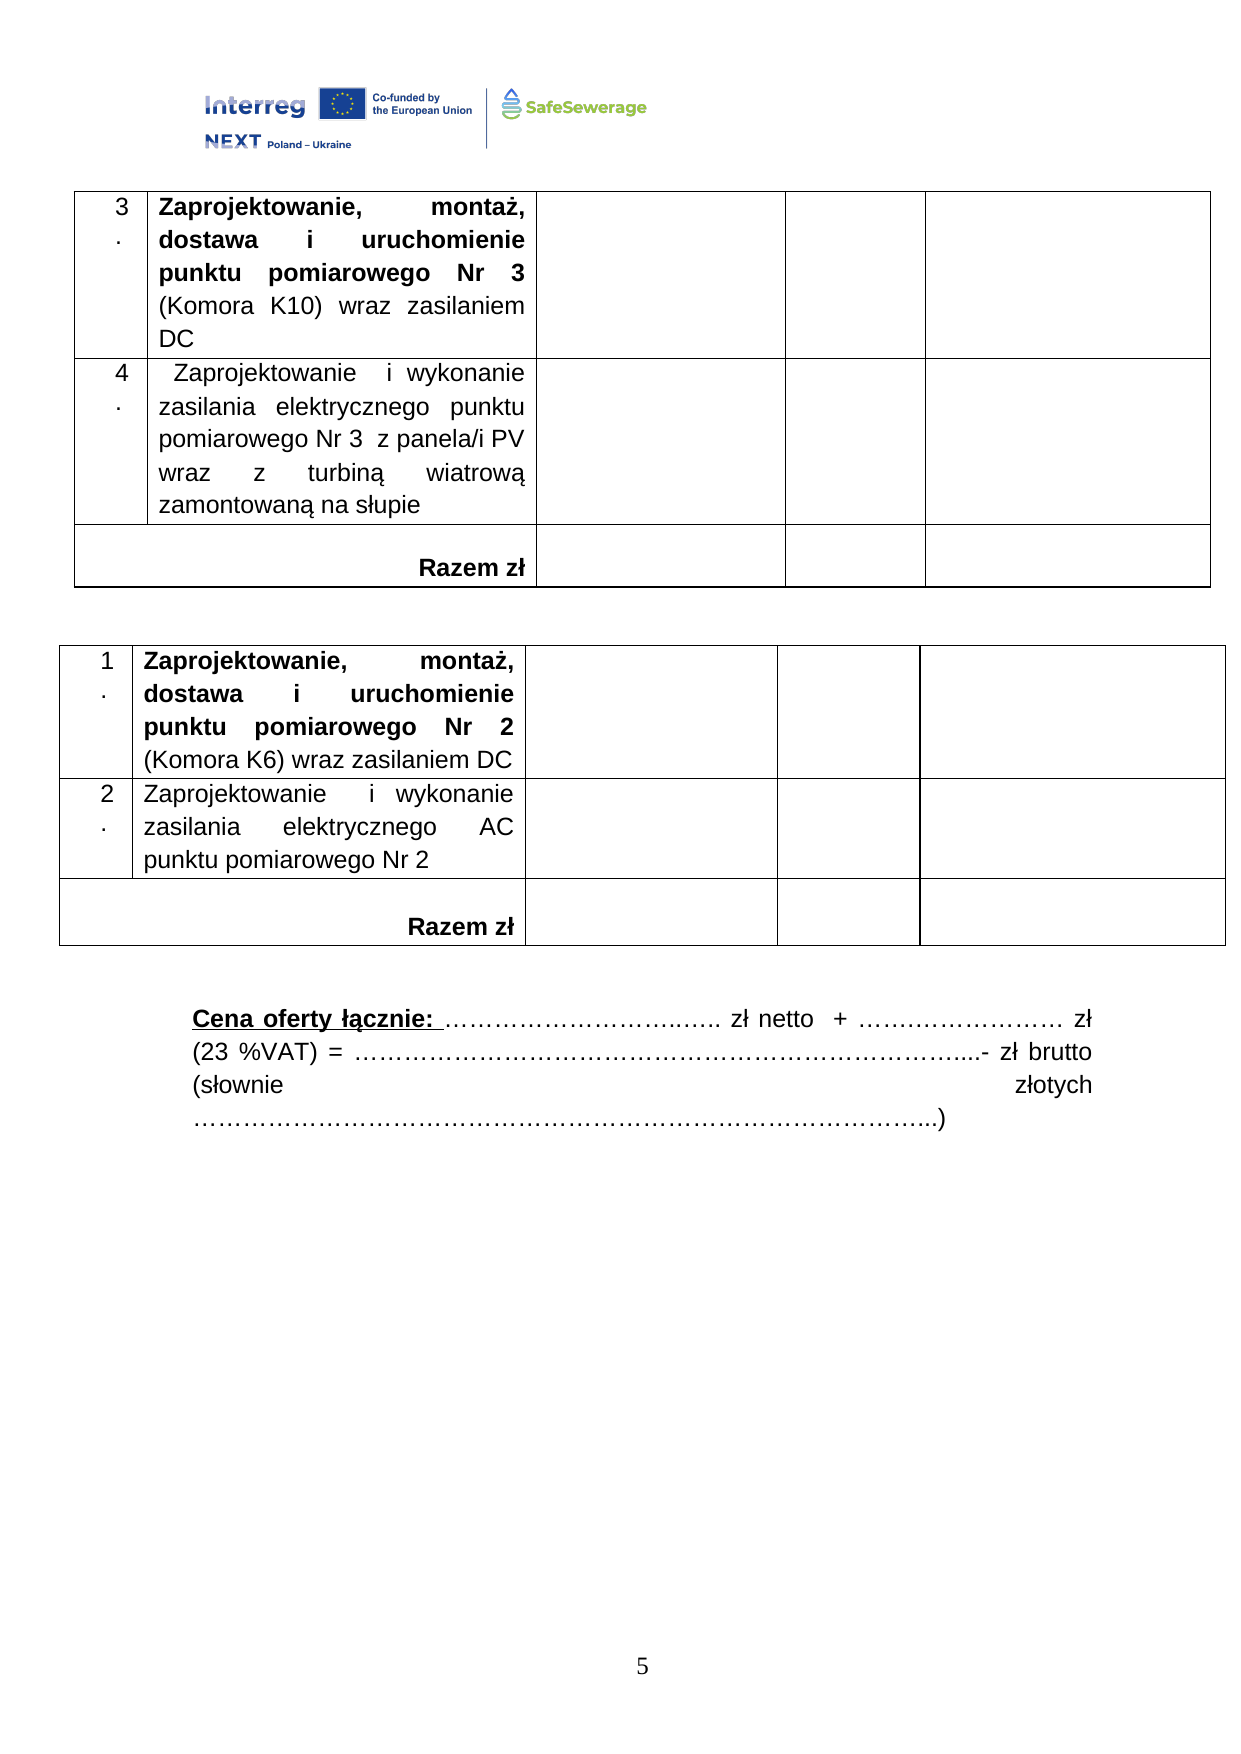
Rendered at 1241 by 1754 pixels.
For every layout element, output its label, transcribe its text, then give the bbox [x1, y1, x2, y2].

table_cell Razem zł [60, 879, 525, 945]
table_header [778, 646, 919, 778]
table_cell Razem zł [75, 525, 536, 586]
table_cell [786, 525, 925, 586]
table_cell Zaprojektowanie i wykonanie zasilania elektrycznego punktu pomiarowego Nr 3 z panela/i PV wraz z turbiną wiatrową zamontowaną na słupie [148, 359, 536, 523]
table_cell [926, 359, 1210, 523]
table_cell Zaprojektowanie i wykonanie zasilania elektrycznego AC punktu pomiarowego Nr 2 [133, 779, 525, 878]
table_cell 4. [75, 359, 147, 523]
table_cell 3. [75, 192, 147, 357]
table_cell [921, 879, 1225, 945]
table_header 1. [60, 646, 132, 778]
table_cell [526, 779, 777, 878]
table_cell [537, 525, 785, 586]
table_cell Zaprojektowanie, montaż, dostawa i uruchomienie punktu pomiarowego Nr 3 (Komora K10) wraz zasilaniem DC [148, 192, 536, 357]
table_header [921, 646, 1225, 778]
table_header [526, 646, 777, 778]
table_cell [778, 779, 919, 878]
table_cell [786, 359, 925, 523]
table_cell [786, 192, 925, 357]
table_cell [778, 879, 919, 945]
table_cell [537, 192, 785, 357]
table_cell [537, 359, 785, 523]
table_cell [926, 192, 1210, 357]
table_cell [921, 779, 1225, 878]
table_cell [926, 525, 1210, 586]
table_cell [526, 879, 777, 945]
table_header Zaprojektowanie, montaż, dostawa i uruchomienie punktu pomiarowego Nr 2 (Komora K6) wraz zasilaniem DC [133, 646, 525, 778]
table_cell 2. [60, 779, 132, 878]
picture [192, 73, 661, 163]
text Cena oferty łącznie: ………………………..….. zł netto + …….……………… zł (23 %VAT) = ………………………………………………………………....- zł brutto (słownie złotych ……………………………………………………………………………...) [192, 1004, 1092, 1132]
